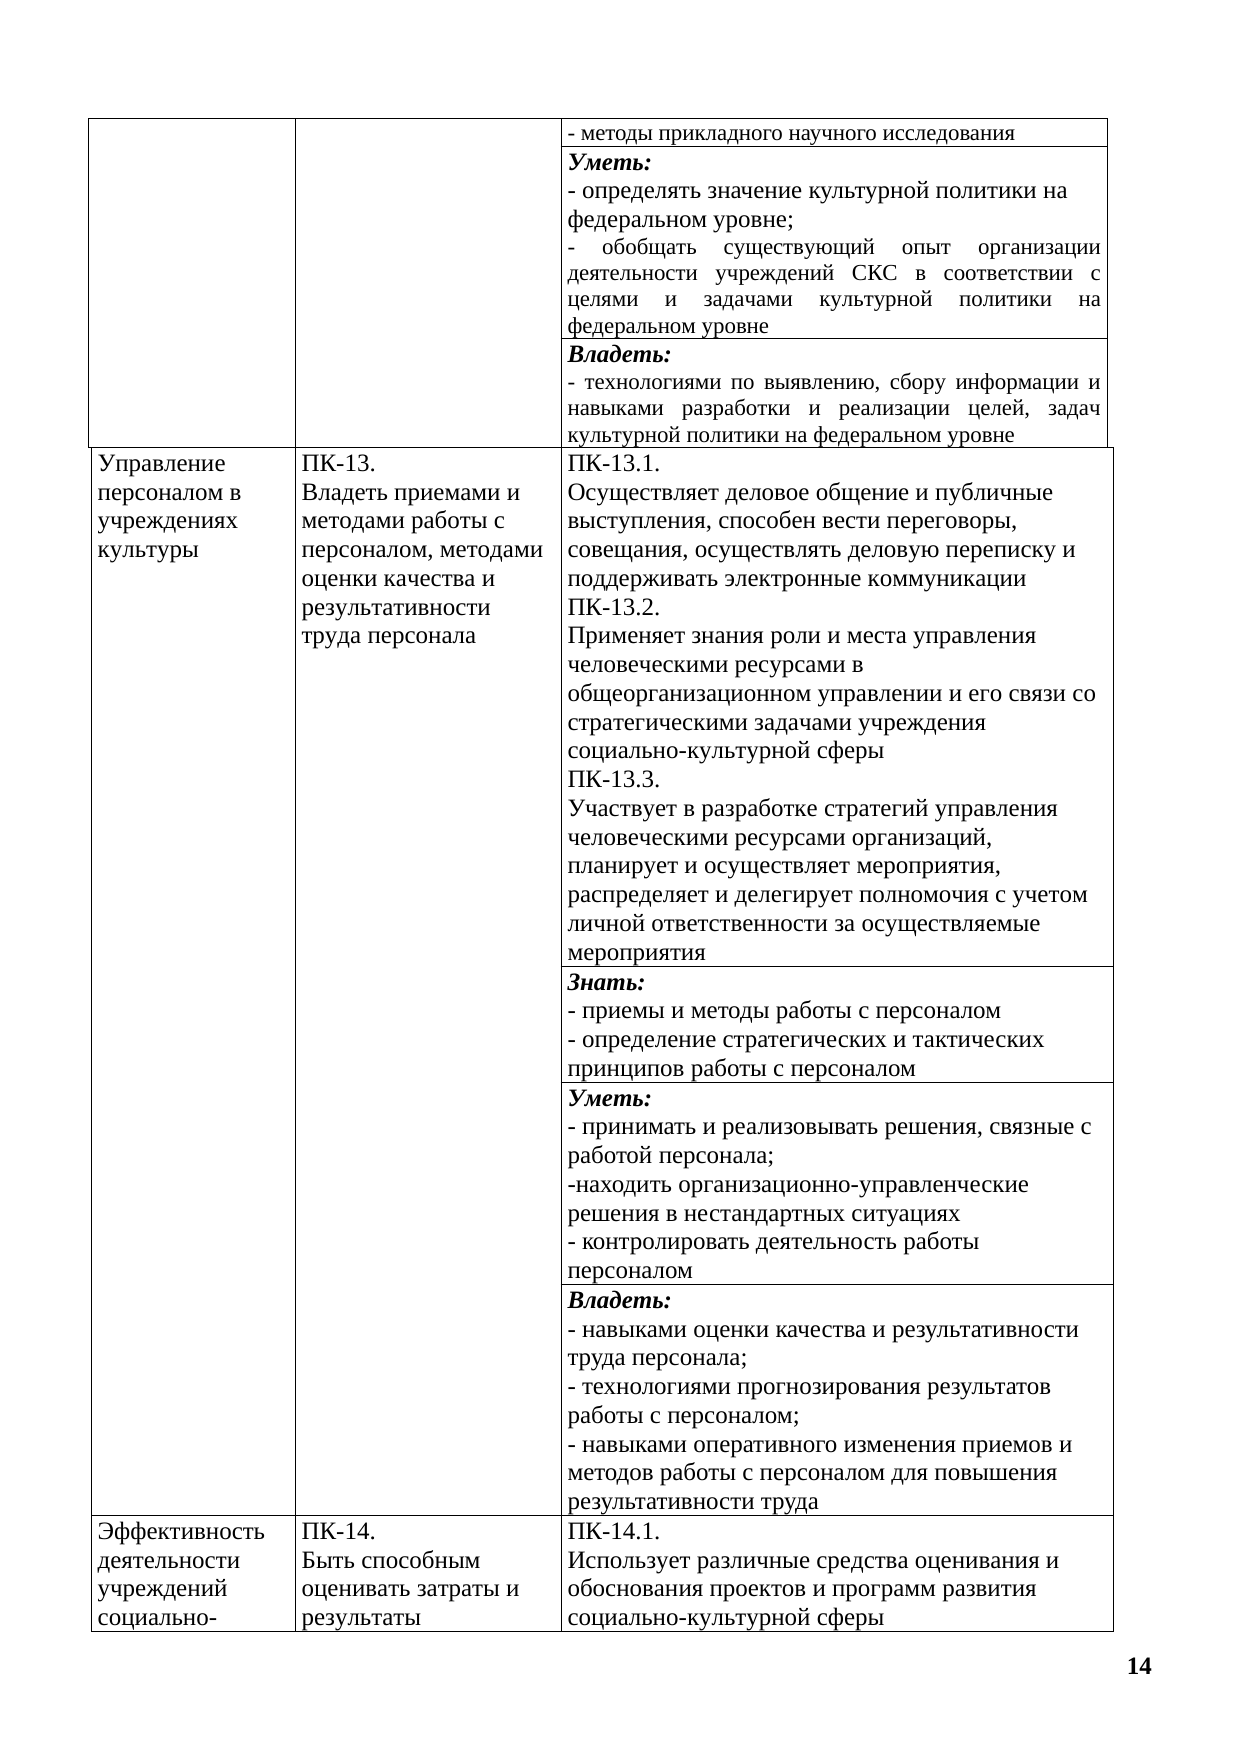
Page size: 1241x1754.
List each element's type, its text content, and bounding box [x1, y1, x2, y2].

table_cell ПК-13.1. Осуществляет деловое общение и публичные выступления, способен вести переговоры, совещания, осуществлять деловую переписку и поддерживать электронные коммуникации ПК-13.2. Применяет знания роли и места управления человеческими ресурсами в общеорганизационном управлении и его связи со стратегическими задачами учреждения социально-культурной сферы ПК-13.3. Участвует в разработке стратегий управления человеческими ресурсами организаций, планирует и осуществляет мероприятия, распределяет и делегирует полномочия с учетом личной ответственности за осуществляемые мероприятия [562, 448, 1113, 966]
table_cell Владеть: - навыками оценки качества и результативности труда персонала; - технологиями прогнозирования результатов работы с персоналом; - навыками оперативного изменения приемов и методов работы с персоналом для повышения результативности труда [562, 1285, 1113, 1515]
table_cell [296, 1516, 561, 1631]
table_cell Владеть: - технологиями по выявлению, сбору информации и навыками разработки и реализации целей, задач культурной политики на федеральном уровне [562, 339, 1107, 447]
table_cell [92, 1516, 295, 1631]
table_cell ПК-13. Владеть приемами и методами работы с персоналом, методами оценки качества и результативности труда персонала [296, 448, 561, 1515]
table_cell Знать: - приемы и методы работы с персоналом - определение стратегических и тактических принципов работы с персоналом [562, 967, 1113, 1082]
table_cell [562, 119, 1107, 146]
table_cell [562, 1516, 1113, 1631]
table_cell Управление персоналом в учреждениях культуры [92, 448, 295, 1515]
table_cell Уметь: - определять значение культурной политики на федеральном уровне; - обобщать существующий опыт организации деятельности учреждений СКС в соответствии с целями и задачами культурной политики на федеральном уровне [562, 147, 1107, 338]
table_cell Уметь: - принимать и реализовывать решения, связные с работой персонала; -находить организационно-управленческие решения в нестандартных ситуациях - контролировать деятельность работы персоналом [562, 1083, 1113, 1284]
